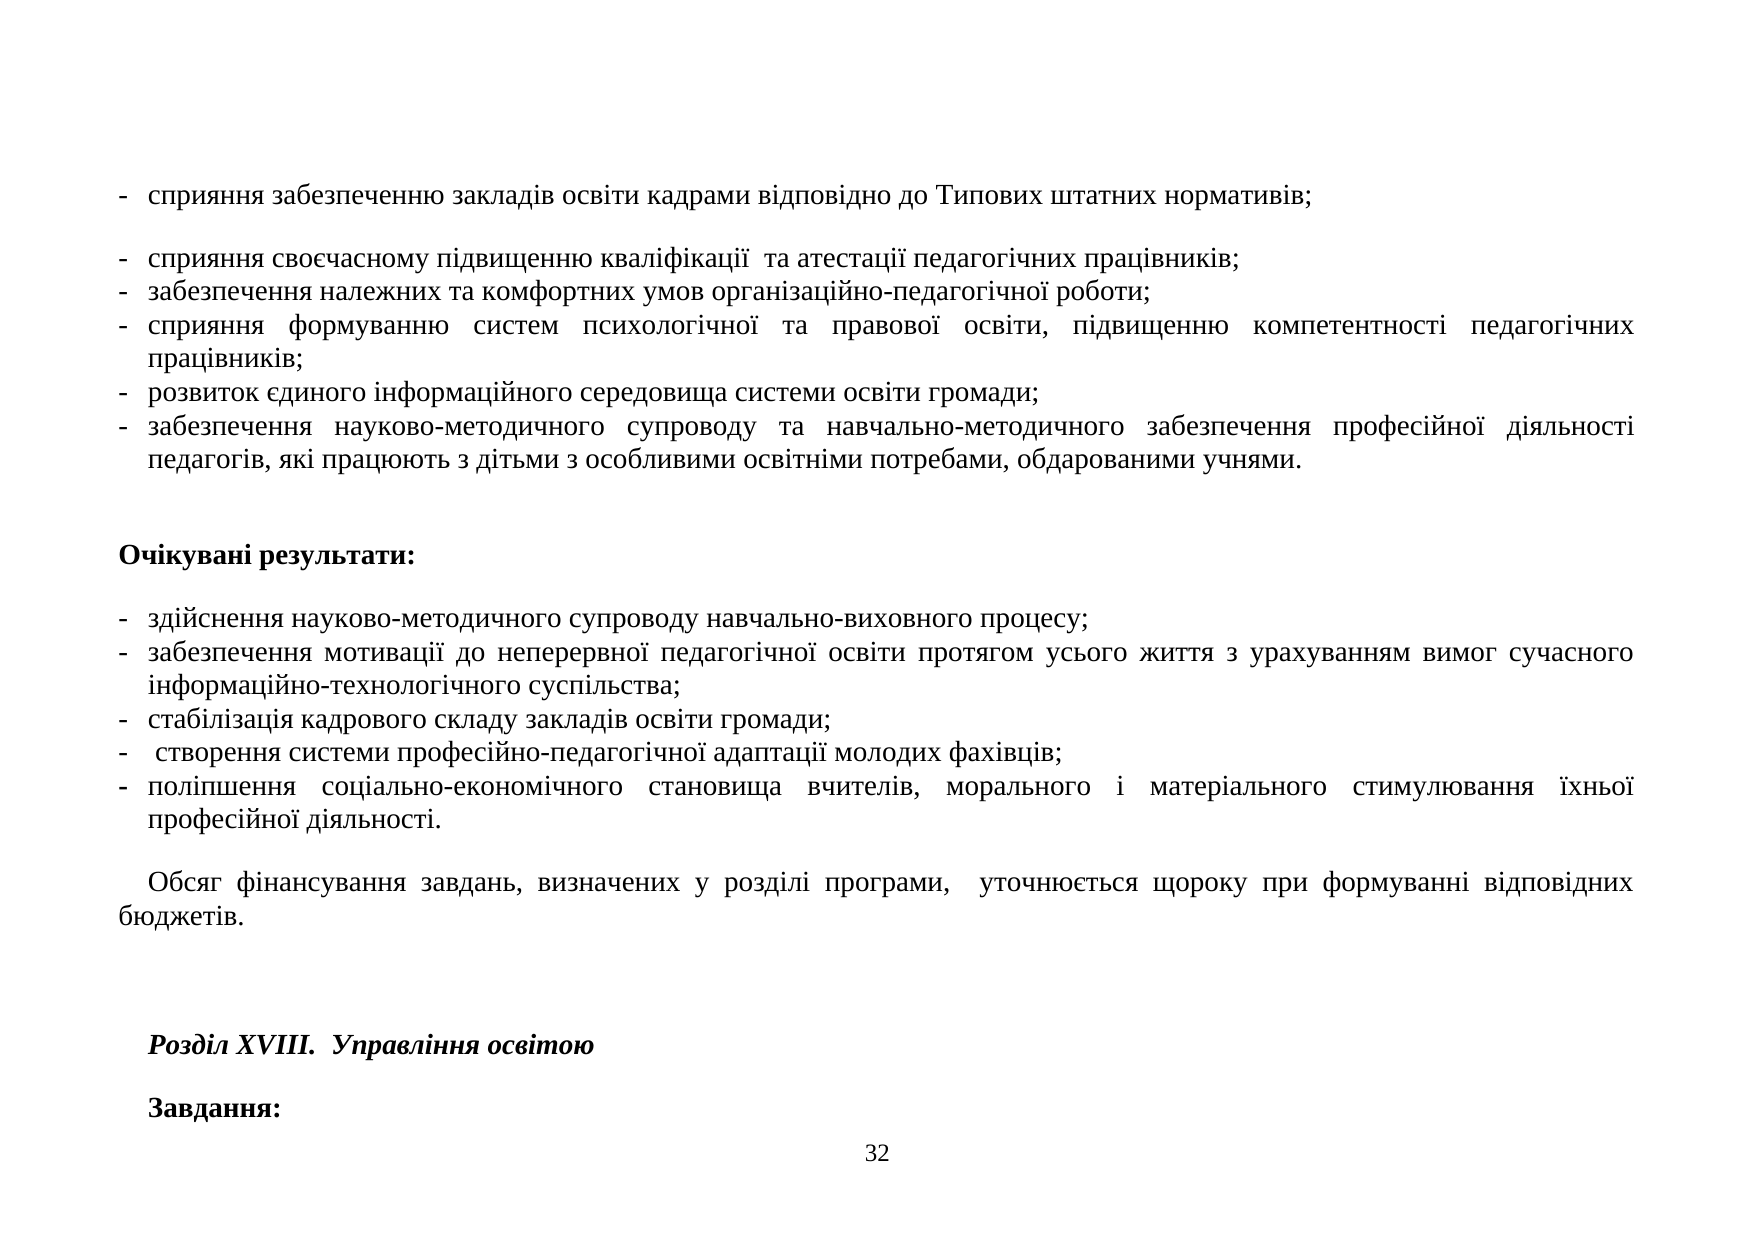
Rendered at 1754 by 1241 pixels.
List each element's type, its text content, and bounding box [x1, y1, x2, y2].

text Завдання: [148, 1090, 1636, 1124]
text Розділ ХVІІІ. Управління освітою [148, 1027, 1636, 1061]
list забезпечення науково-методичного супроводу та навчально-методичного забезпечення професійної діяльності педагогів, які працюють з дітьми з особливими освітніми потребами, обдарованими учнями. [118, 408, 1636, 475]
list забезпечення належних та комфортних умов організаційно-педагогічної роботи; [118, 273, 1636, 307]
list сприяння забезпеченню закладів освіти кадрами відповідно до Типових штатних нормативів; [118, 177, 1636, 211]
text Очікувані результати: [118, 537, 1636, 571]
list сприяння формуванню систем психологічної та правової освіти, підвищенню компетентності педагогічних працівників; [118, 307, 1636, 374]
list поліпшення соціально-економічного становища вчителів, морального і матеріального стимулювання їхньої професійної діяльності. [118, 768, 1636, 835]
list сприяння своєчасному підвищенню кваліфікації та атестації педагогічних працівників; [118, 240, 1636, 273]
list створення системи професійно-педагогічної адаптації молодих фахівців; [118, 734, 1636, 768]
list здійснення науково-методичного супроводу навчально-виховного процесу; [118, 600, 1636, 634]
list розвиток єдиного інформаційного середовища системи освіти громади; [118, 374, 1636, 408]
list стабілізація кадрового складу закладів освіти громади; [118, 701, 1636, 734]
list забезпечення мотивації до неперервної педагогічної освіти протягом усього життя з урахуванням вимог сучасного інформаційно-технологічного суспільства; [118, 634, 1636, 701]
text Обсяг фінансування завдань, визначених у розділі програми, уточнюється щороку при формуванні відповідних бюджетів. [118, 864, 1636, 931]
